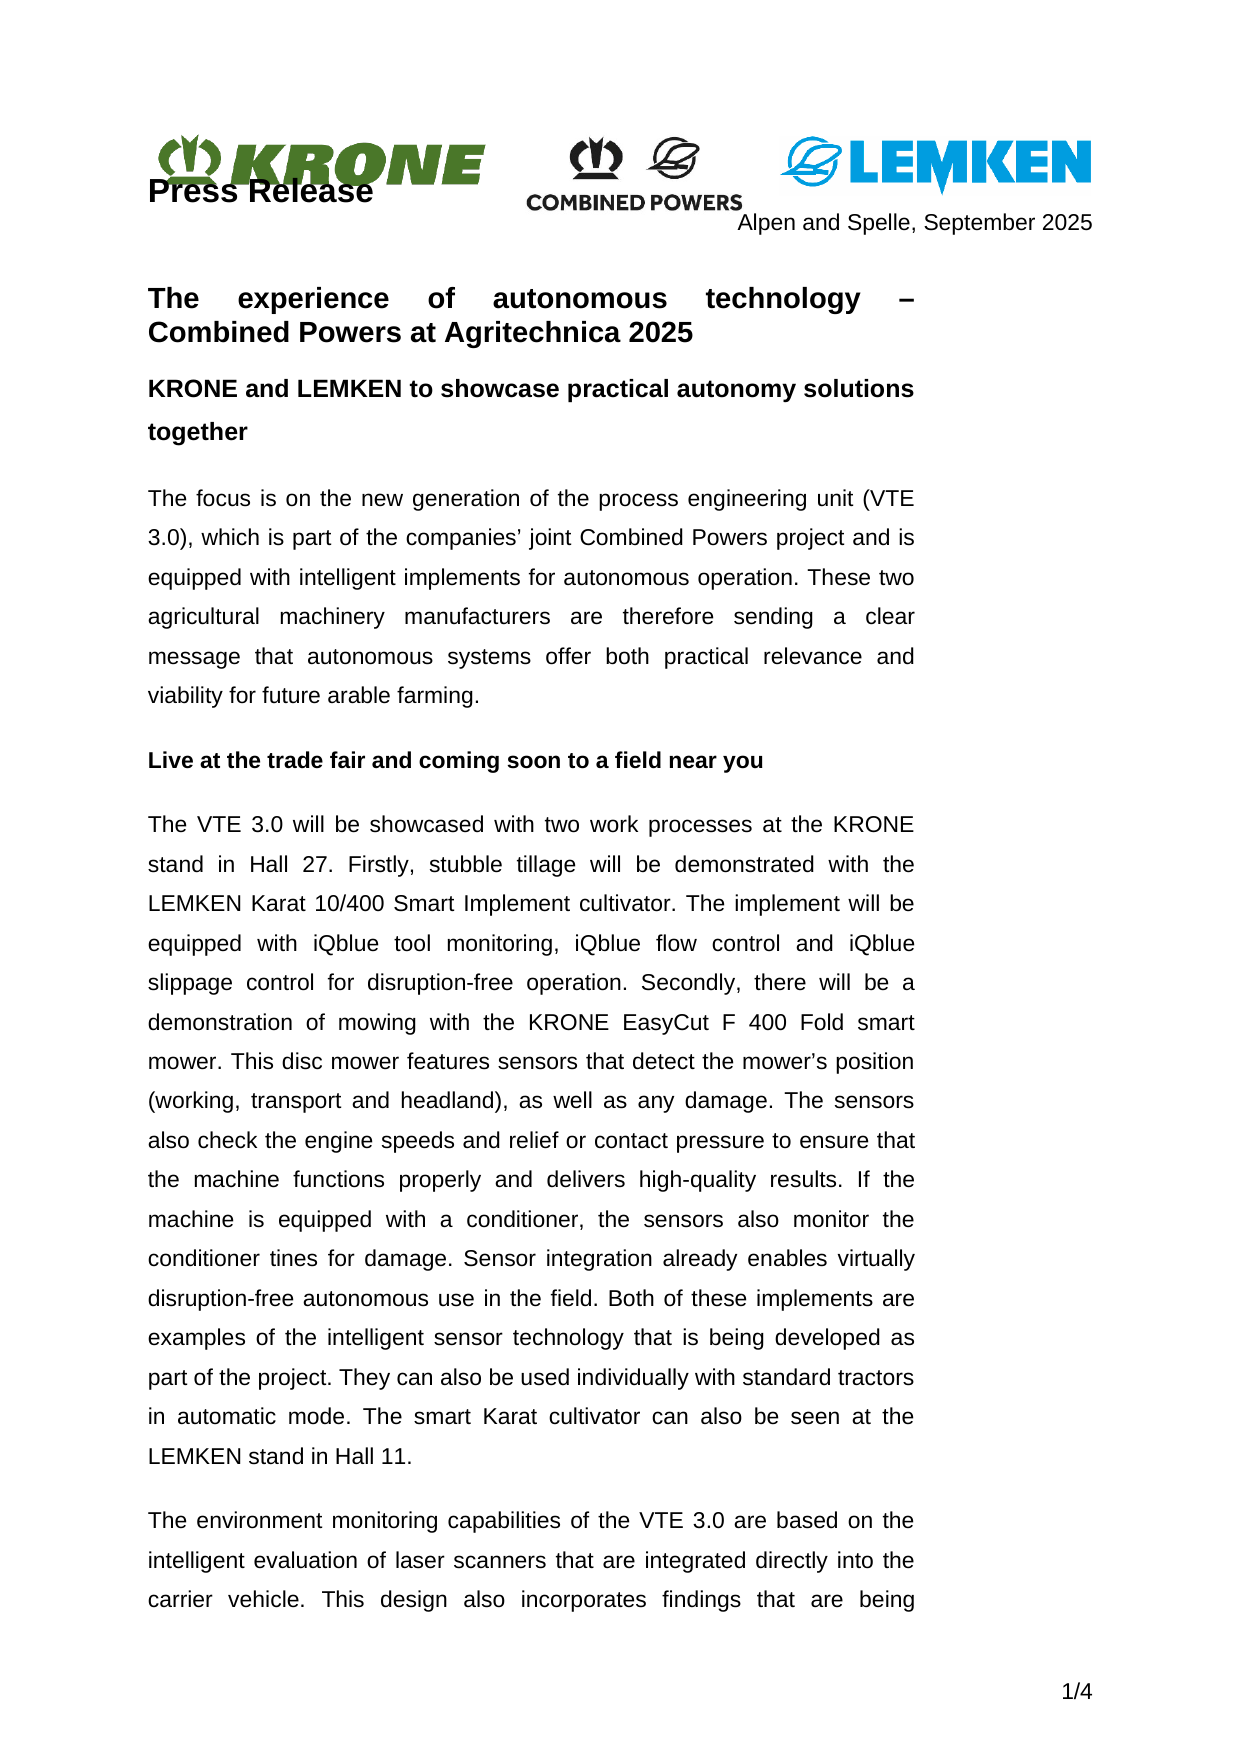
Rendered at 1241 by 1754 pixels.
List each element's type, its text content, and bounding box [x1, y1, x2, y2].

picture [254, 183, 264, 187]
picture [792, 141, 821, 167]
picture [821, 162, 833, 172]
title Live at the trade fair and coming soon to a field near you [148, 747, 916, 773]
picture [147, 132, 497, 187]
title The focus is on the new generation of the process engineering unit (VTE 3.0), which is part of the companies’ joint Combined Powers project and is equipped with intelligent implements for autonomous operation. These two agricultural machinery manufacturers are therefore sending a clear message that autonomous systems offer both practical relevance and viability for future arable farming. [148, 485, 916, 708]
picture [779, 136, 1091, 196]
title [148, 1507, 916, 1613]
title KRONE and LEMKEN to showcase practical autonomy solutions together [148, 373, 916, 445]
picture [799, 175, 826, 182]
title The experience of autonomous technology – Combined Powers at Agritechnica 2025 [148, 281, 916, 348]
picture [514, 132, 754, 215]
picture [805, 149, 837, 164]
title The VTE 3.0 will be showcased with two work processes at the KRONE stand in Hall 27. Firstly, stubble tillage will be demonstrated with the LEMKEN Karat 10/400 Smart Implement cultivator. The implement will be equipped with iQblue tool monitoring, iQblue flow control and iQblue slippage control for disruption-free operation. Secondly, there will be a demonstration of mowing with the KRONE EasyCut F 400 Fold smart mower. This disc mower features sensors that detect the mower’s position (working, transport and headland), as well as any damage. The sensors also check the engine speeds and relief or contact pressure to ensure that the machine functions properly and delivers high-quality results. If the machine is equipped with a conditioner, the sensors also monitor the conditioner tines for damage. Sensor integration already enables virtually disruption-free autonomous use in the field. Both of these implements are examples of the intelligent sensor technology that is being developed as part of the project. They can also be used individually with standard tractors in automatic mode. The smart Karat cultivator can also be seen at the LEMKEN stand in Hall 11. [148, 811, 916, 1469]
